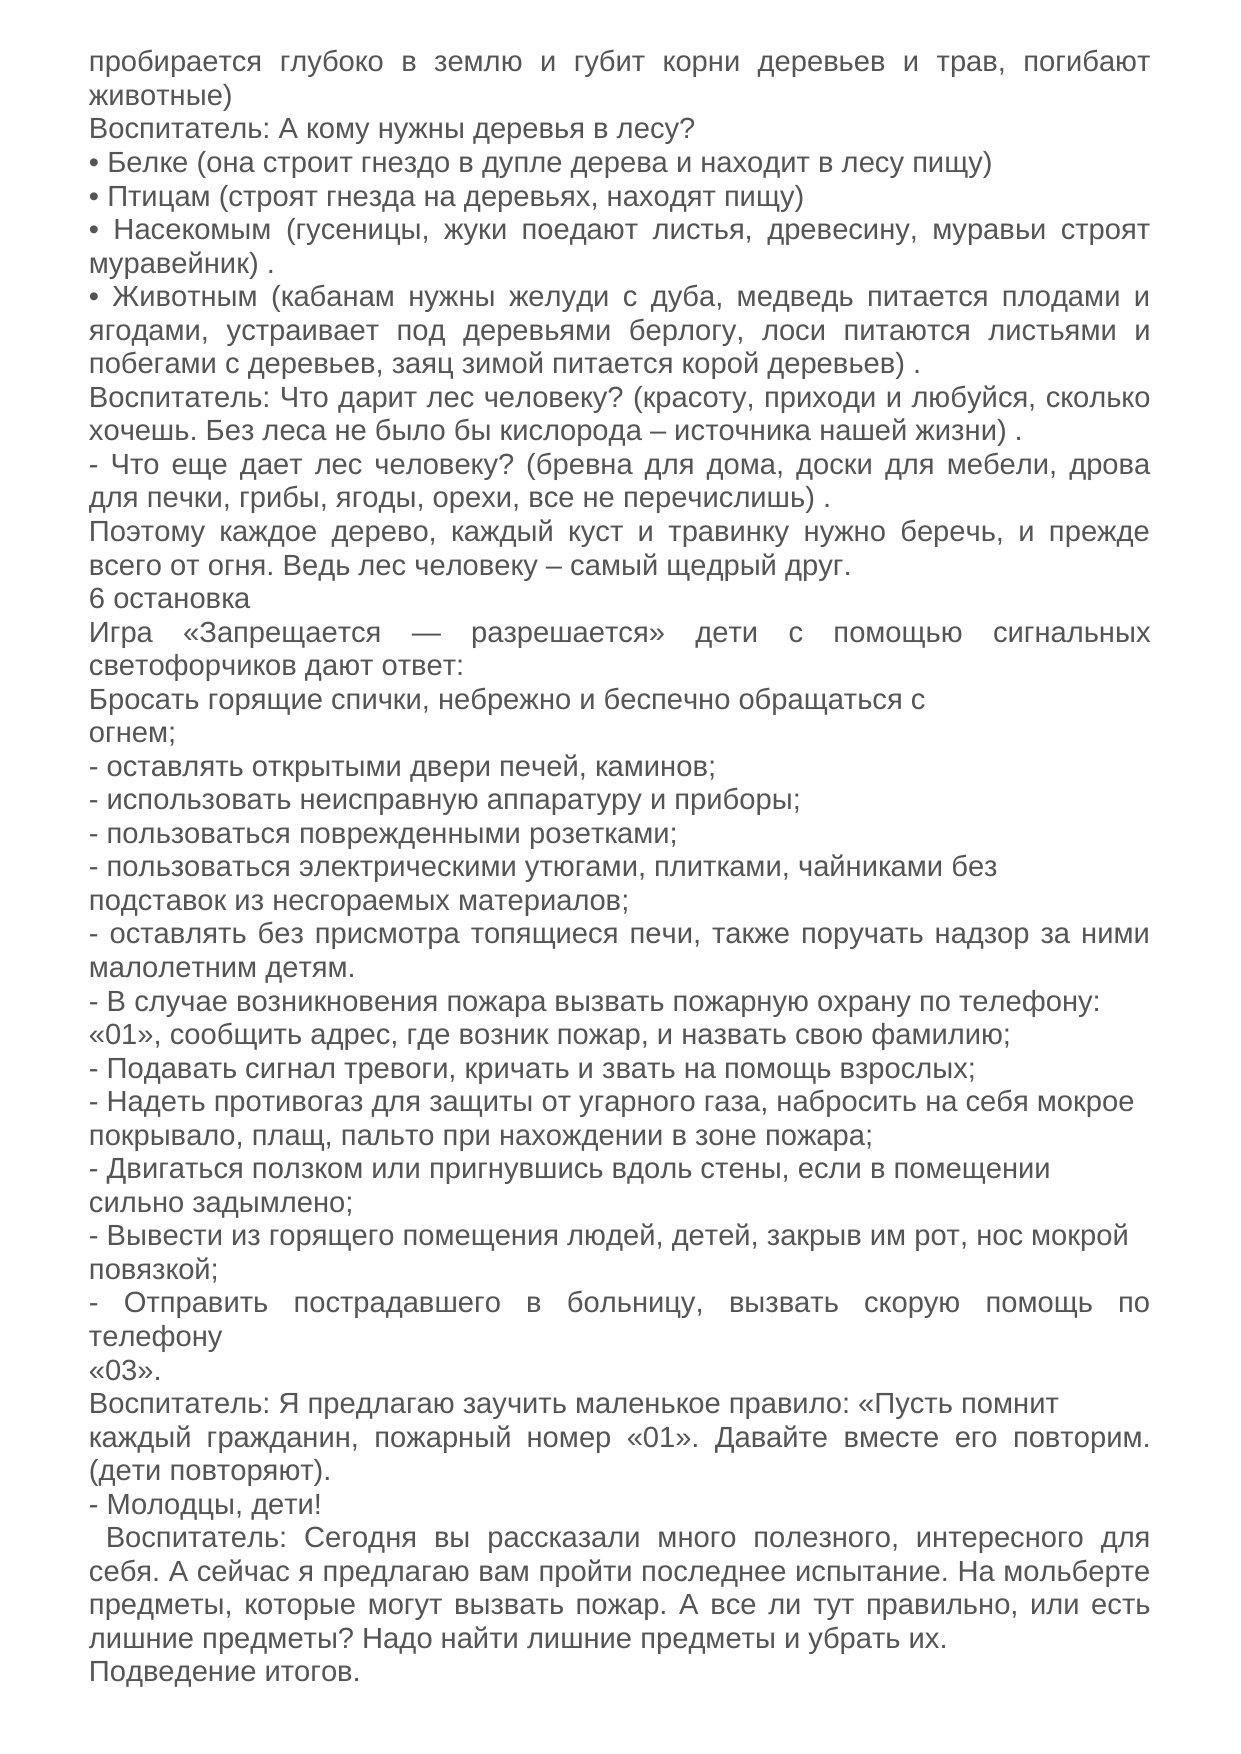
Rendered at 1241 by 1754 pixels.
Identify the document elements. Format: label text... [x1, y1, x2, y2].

text повязкой; [89, 1252, 1152, 1285]
text - Молодцы, дети! [89, 1487, 1152, 1520]
text - Надеть противогаз для защиты от угарного газа, набросить на себя мокрое [89, 1084, 1152, 1118]
text - Отправить пострадавшего в больницу, вызвать скорую помощь по телефону [89, 1285, 1152, 1352]
text - Вывести из горящего помещения людей, детей, закрыв им рот, нос мокрой [89, 1218, 1152, 1252]
text каждый гражданин, пожарный номер «01». Давайте вместе его повторим. (дети повторяют). [89, 1419, 1152, 1487]
text 6 остановка [89, 581, 1152, 614]
text сильно задымлено; [89, 1185, 1152, 1218]
text Игра «Запрещается — разрешается» дети с помощью сигнальных светофорчиков дают ответ: [89, 614, 1152, 682]
text - пользоваться электрическими утюгами, плитками, чайниками без [89, 849, 1152, 883]
text • Насекомым (гусеницы, жуки поедают листья, древесину, муравьи строят муравейник) . [89, 212, 1152, 279]
text Воспитатель: Я предлагаю заучить маленькое правило: «Пусть помнит [89, 1386, 1152, 1419]
text - использовать неисправную аппаратуру и приборы; [89, 782, 1152, 816]
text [89, 44, 1152, 111]
text Воспитатель: Сегодня вы рассказали много полезного, интересного для себя. А сейчас я предлагаю вам пройти последнее испытание. На мольберте предметы, которые могут вызвать пожар. А все ли тут правильно, или есть лишние предметы? Надо найти лишние предметы и убрать их. [89, 1520, 1152, 1654]
text - оставлять открытыми двери печей, каминов; [89, 749, 1152, 782]
text Бросать горящие спички, небрежно и беспечно обращаться с [89, 682, 1152, 715]
text - оставлять без присмотра топящиеся печи, также поручать надзор за ними малолетним детям. [89, 916, 1152, 983]
text • Животным (кабанам нужны желуди с дуба, медведь питается плодами и ягодами, устраивает под деревьями берлогу, лоси питаются листьями и побегами с деревьев, заяц зимой питается корой деревьев) . [89, 279, 1152, 380]
text • Белке (она строит гнездо в дупле дерева и находит в лесу пищу) [89, 145, 1152, 178]
text - Подавать сигнал тревоги, кричать и звать на помощь взрослых; [89, 1051, 1152, 1084]
text Подведение итогов. [89, 1654, 1152, 1688]
text огнем; [89, 715, 1152, 749]
text «01», сообщить адрес, где возник пожар, и назвать свою фамилию; [89, 1017, 1152, 1051]
text Воспитатель: Что дарит лес человеку? (красоту, приходи и любуйся, сколько хочешь. Без леса не было бы кислорода – источника нашей жизни) . [89, 380, 1152, 447]
text Воспитатель: А кому нужны деревья в лесу? [89, 111, 1152, 145]
text - пользоваться поврежденными розетками; [89, 816, 1152, 849]
text • Птицам (строят гнезда на деревьях, находят пищу) [89, 178, 1152, 212]
text - Двигаться ползком или пригнувшись вдоль стены, если в помещении [89, 1151, 1152, 1185]
text подставок из несгораемых материалов; [89, 883, 1152, 916]
text - Что еще дает лес человеку? (бревна для дома, доски для мебели, дрова для печки, грибы, ягоды, орехи, все не перечислишь) . [89, 447, 1152, 514]
text Поэтому каждое дерево, каждый куст и травинку нужно беречь, и прежде всего от огня. Ведь лес человеку – самый щедрый друг. [89, 514, 1152, 581]
text покрывало, плащ, пальто при нахождении в зоне пожара; [89, 1118, 1152, 1151]
text - В случае возникновения пожара вызвать пожарную охрану по телефону: [89, 983, 1152, 1017]
text «03». [89, 1352, 1152, 1386]
